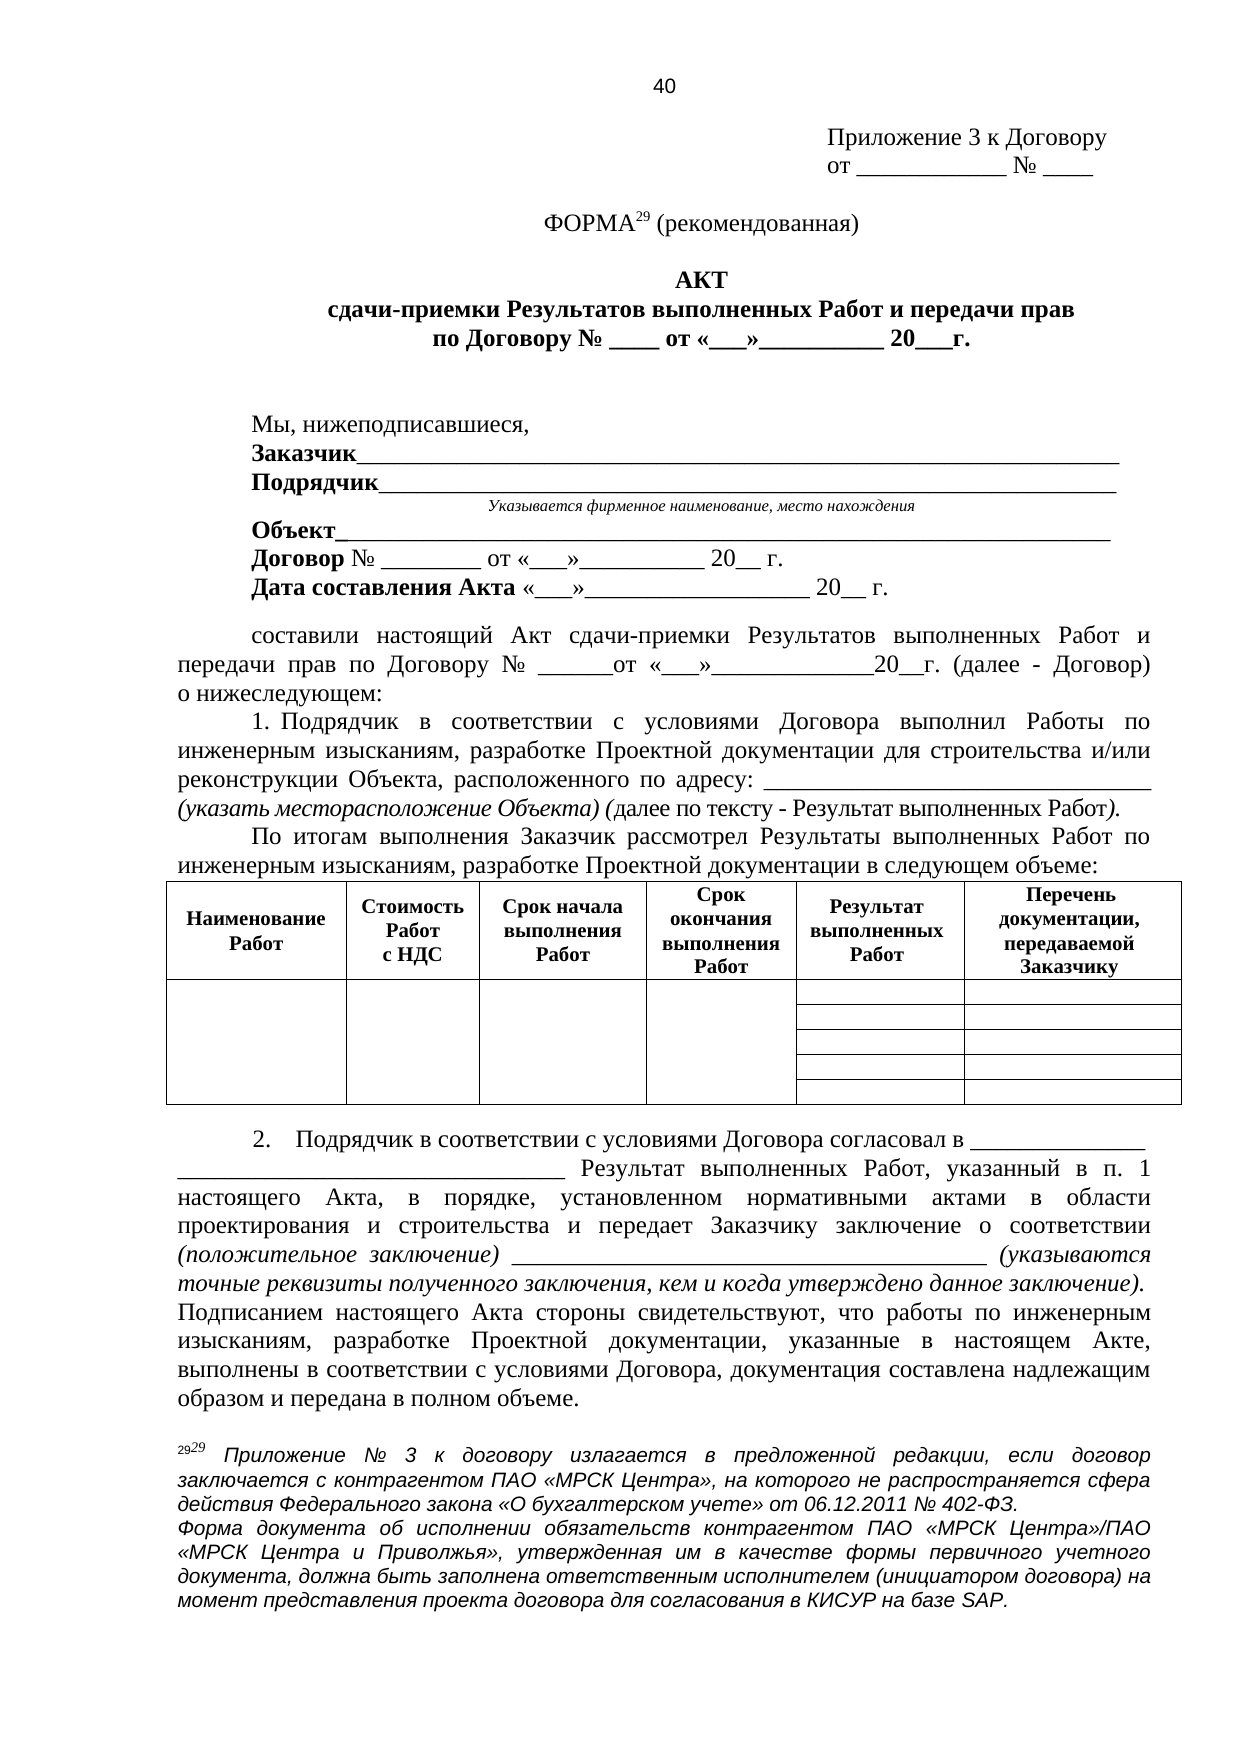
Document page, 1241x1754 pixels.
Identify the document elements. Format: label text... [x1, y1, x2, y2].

text по Договору № ____ от «___»__________ 20___г. [177, 323, 1152, 352]
text составили настоящий Акт сдачи-приемки Результатов выполненных Работ и передачи прав по Договору № ______от «___»_____________20__г. (далее - Договор) о нижеследующем: [177, 620, 1152, 706]
table_cell [797, 1080, 964, 1104]
text Приложение 3 к Договору [827, 122, 1152, 151]
table_header Наименование Работ [167, 882, 346, 978]
table_cell [965, 1030, 1181, 1054]
table_cell [797, 1030, 964, 1054]
text По итогам выполнения Заказчик рассмотрел Результаты выполненных Работ по инженерным изысканиям, разработке Проектной документации в следующем объеме: [177, 821, 1152, 879]
table_cell [347, 980, 479, 1104]
table_header Перечень документации, передаваемой Заказчику [965, 882, 1181, 978]
text ФОРМА (рекомендованная) [177, 208, 1152, 237]
table_cell [797, 1055, 964, 1079]
text Объект______________________________________________________________ [177, 515, 1152, 543]
text _______________________________ Результат выполненных Работ, указанный в п. 1 настоящего Акта, в порядке, установленном нормативными актами в области проектирования и строительства и передает Заказчику заключение о соответствии (положительное заключение) ______________________________________ (указываются точные реквизиты полученного заключения, кем и когда утверждено данное заключение). [177, 1153, 1152, 1297]
table_cell [167, 980, 346, 1104]
table_cell [647, 980, 796, 1104]
table_cell [797, 1005, 964, 1029]
table_cell [965, 1005, 1181, 1029]
text Подрядчик___________________________________________________________ [177, 467, 1152, 496]
text от ____________ № ____ [827, 151, 1152, 179]
table_cell [965, 1080, 1181, 1104]
text Указывается фирменное наименование, место нахождения [177, 496, 1152, 515]
list Подрядчик в соответствии с условиями Договора выполнил Работы по инженерным изысканиям, разработке Проектной документации для строительства и/или реконструкции Объекта, расположенного по адресу: _______________________________ (указать месторасположение Объекта) (далее по тексту - Результат выполненных Работ). [177, 706, 1152, 821]
text Дата составления Акта «___»__________________ 20__ г. [177, 572, 1152, 601]
text Заказчик_____________________________________________________________ [177, 438, 1152, 467]
list Подрядчик в соответствии с условиями Договора согласовал в ______________ [252, 1124, 1152, 1153]
text АКТ [177, 266, 1152, 294]
text Подписанием настоящего Акта стороны свидетельствуют, что работы по инженерным изысканиям, разработке Проектной документации, указанные в настоящем Акте, выполнены в соответствии с условиями Договора, документация составлена надлежащим образом и передана в полном объеме. [177, 1297, 1152, 1412]
table_header Срок начала выполнения Работ [480, 882, 646, 978]
table_header Срок окончания выполнения Работ [647, 882, 796, 978]
table_cell [965, 980, 1181, 1004]
text Договор № ________ от «___»__________ 20__ г. [177, 543, 1152, 572]
table_cell [797, 980, 964, 1004]
table_cell [480, 980, 646, 1104]
text сдачи-приемки Результатов выполненных Работ и передачи прав [177, 294, 1152, 323]
table_cell [965, 1055, 1181, 1079]
text Мы, нижеподписавшиеся, [177, 409, 1152, 438]
table_header Результат выполненных Работ [797, 882, 964, 978]
table_header Стоимость Работ с НДС [347, 882, 479, 978]
